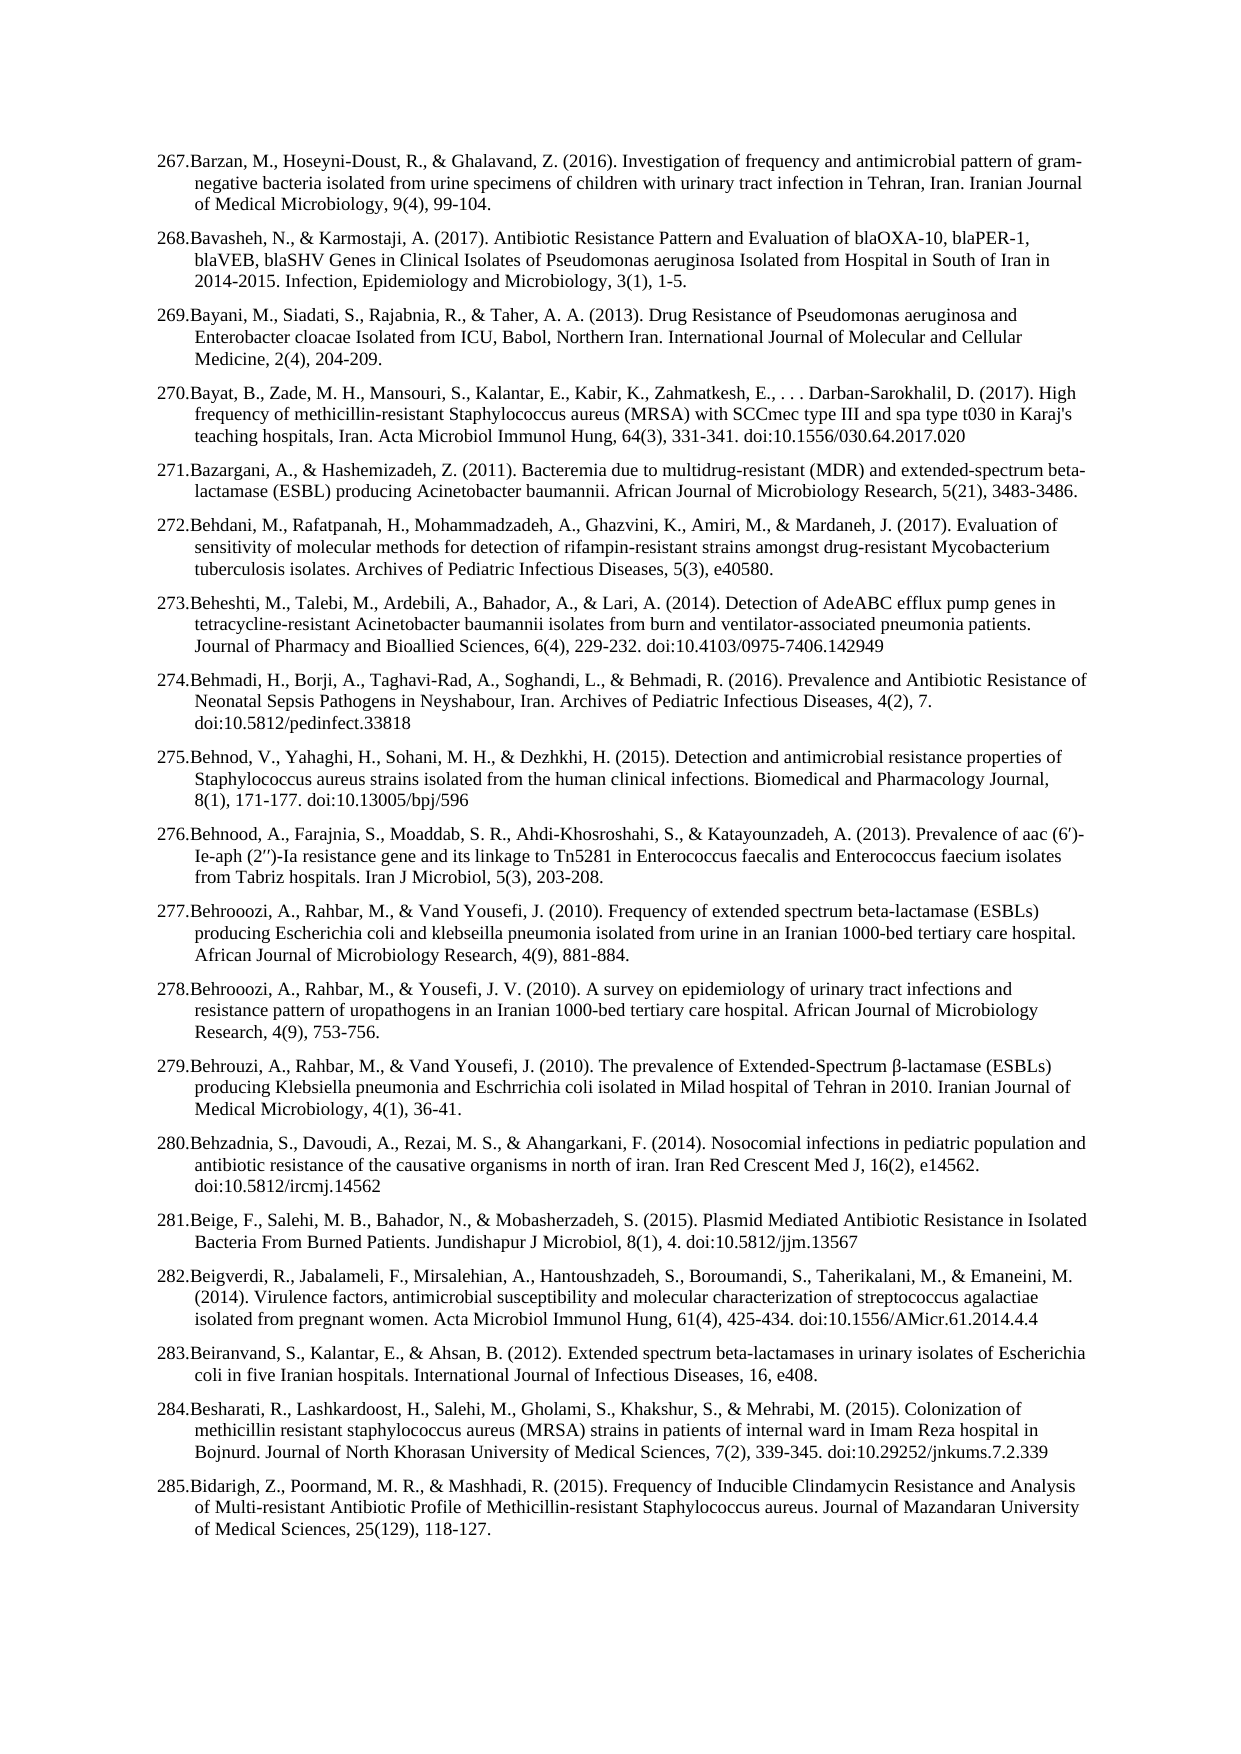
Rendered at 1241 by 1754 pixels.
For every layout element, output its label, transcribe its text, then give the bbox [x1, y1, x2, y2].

list Beige, F., Salehi, M. B., Bahador, N., & Mobasherzadeh, S. (2015). Plasmid Mediated Antibiotic Resistance in Isolated Bacteria From Burned Patients. Jundishapur J Microbiol, 8(1), 4. doi:10.5812/jjm.13567 [157, 1209, 1090, 1252]
list Bazargani, A., & Hashemizadeh, Z. (2011). Bacteremia due to multidrug-resistant (MDR) and extended-spectrum beta-lactamase (ESBL) producing Acinetobacter baumannii. African Journal of Microbiology Research, 5(21), 3483-3486. [157, 459, 1090, 502]
list Behnood, A., Farajnia, S., Moaddab, S. R., Ahdi-Khosroshahi, S., & Katayounzadeh, A. (2013). Prevalence of aac (6′)-Ie-aph (2′′)-Ia resistance gene and its linkage to Tn5281 in Enterococcus faecalis and Enterococcus faecium isolates from Tabriz hospitals. Iran J Microbiol, 5(3), 203-208. [157, 823, 1090, 888]
list Behrooozi, A., Rahbar, M., & Yousefi, J. V. (2010). A survey on epidemiology of urinary tract infections and resistance pattern of uropathogens in an Iranian 1000-bed tertiary care hospital. African Journal of Microbiology Research, 4(9), 753-756. [157, 977, 1090, 1042]
list Barzan, M., Hoseyni-Doust, R., & Ghalavand, Z. (2016). Investigation of frequency and antimicrobial pattern of gram-negative bacteria isolated from urine specimens of children with urinary tract infection in Tehran, Iran. Iranian Journal of Medical Microbiology, 9(4), 99-104. [157, 150, 1090, 215]
list Bayat, B., Zade, M. H., Mansouri, S., Kalantar, E., Kabir, K., Zahmatkesh, E., . . . Darban-Sarokhalil, D. (2017). High frequency of methicillin-resistant Staphylococcus aureus (MRSA) with SCCmec type III and spa type t030 in Karaj's teaching hospitals, Iran. Acta Microbiol Immunol Hung, 64(3), 331-341. doi:10.1556/030.64.2017.020 [157, 382, 1090, 446]
list Behnod, V., Yahaghi, H., Sohani, M. H., & Dezhkhi, H. (2015). Detection and antimicrobial resistance properties of Staphylococcus aureus strains isolated from the human clinical infections. Biomedical and Pharmacology Journal, 8(1), 171-177. doi:10.13005/bpj/596 [157, 746, 1090, 811]
list Beiranvand, S., Kalantar, E., & Ahsan, B. (2012). Extended spectrum beta-lactamases in urinary isolates of Escherichia coli in five Iranian hospitals. International Journal of Infectious Diseases, 16, e408. [157, 1342, 1090, 1385]
list Behzadnia, S., Davoudi, A., Rezai, M. S., & Ahangarkani, F. (2014). Nosocomial infections in pediatric population and antibiotic resistance of the causative organisms in north of iran. Iran Red Crescent Med J, 16(2), e14562. doi:10.5812/ircmj.14562 [157, 1132, 1090, 1197]
list Behmadi, H., Borji, A., Taghavi-Rad, A., Soghandi, L., & Behmadi, R. (2016). Prevalence and Antibiotic Resistance of Neonatal Sepsis Pathogens in Neyshabour, Iran. Archives of Pediatric Infectious Diseases, 4(2), 7. doi:10.5812/pedinfect.33818 [157, 669, 1090, 733]
list Bavasheh, N., & Karmostaji, A. (2017). Antibiotic Resistance Pattern and Evaluation of blaOXA-10, blaPER-1, blaVEB, blaSHV Genes in Clinical Isolates of Pseudomonas aeruginosa Isolated from Hospital in South of Iran in 2014-2015. Infection, Epidemiology and Microbiology, 3(1), 1-5. [157, 227, 1090, 292]
list Besharati, R., Lashkardoost, H., Salehi, M., Gholami, S., Khakshur, S., & Mehrabi, M. (2015). Colonization of methicillin resistant staphylococcus aureus (MRSA) strains in patients of internal ward in Imam Reza hospital in Bojnurd. Journal of North Khorasan University of Medical Sciences, 7(2), 339-345. doi:10.29252/jnkums.7.2.339 [157, 1397, 1090, 1462]
list Behdani, M., Rafatpanah, H., Mohammadzadeh, A., Ghazvini, K., Amiri, M., & Mardaneh, J. (2017). Evaluation of sensitivity of molecular methods for detection of rifampin-resistant strains amongst drug-resistant Mycobacterium tuberculosis isolates. Archives of Pediatric Infectious Diseases, 5(3), e40580. [157, 514, 1090, 579]
list Bidarigh, Z., Poormand, M. R., & Mashhadi, R. (2015). Frequency of Inducible Clindamycin Resistance and Analysis of Multi-resistant Antibiotic Profile of Methicillin-resistant Staphylococcus aureus. Journal of Mazandaran University of Medical Sciences, 25(129), 118-127. [157, 1475, 1090, 1539]
list Behrooozi, A., Rahbar, M., & Vand Yousefi, J. (2010). Frequency of extended spectrum beta-lactamase (ESBLs) producing Escherichia coli and klebseilla pneumonia isolated from urine in an Iranian 1000-bed tertiary care hospital. African Journal of Microbiology Research, 4(9), 881-884. [157, 900, 1090, 965]
list Beigverdi, R., Jabalameli, F., Mirsalehian, A., Hantoushzadeh, S., Boroumandi, S., Taherikalani, M., & Emaneini, M. (2014). Virulence factors, antimicrobial susceptibility and molecular characterization of streptococcus agalactiae isolated from pregnant women. Acta Microbiol Immunol Hung, 61(4), 425-434. doi:10.1556/AMicr.61.2014.4.4 [157, 1265, 1090, 1329]
list Bayani, M., Siadati, S., Rajabnia, R., & Taher, A. A. (2013). Drug Resistance of Pseudomonas aeruginosa and Enterobacter cloacae Isolated from ICU, Babol, Northern Iran. International Journal of Molecular and Cellular Medicine, 2(4), 204-209. [157, 304, 1090, 369]
list Beheshti, M., Talebi, M., Ardebili, A., Bahador, A., & Lari, A. (2014). Detection of AdeABC efflux pump genes in tetracycline-resistant Acinetobacter baumannii isolates from burn and ventilator-associated pneumonia patients. Journal of Pharmacy and Bioallied Sciences, 6(4), 229-232. doi:10.4103/0975-7406.142949 [157, 592, 1090, 656]
list Behrouzi, A., Rahbar, M., & Vand Yousefi, J. (2010). The prevalence of Extended-Spectrum β-lactamase (ESBLs) producing Klebsiella pneumonia and Eschrrichia coli isolated in Milad hospital of Tehran in 2010. Iranian Journal of Medical Microbiology, 4(1), 36-41. [157, 1055, 1090, 1119]
